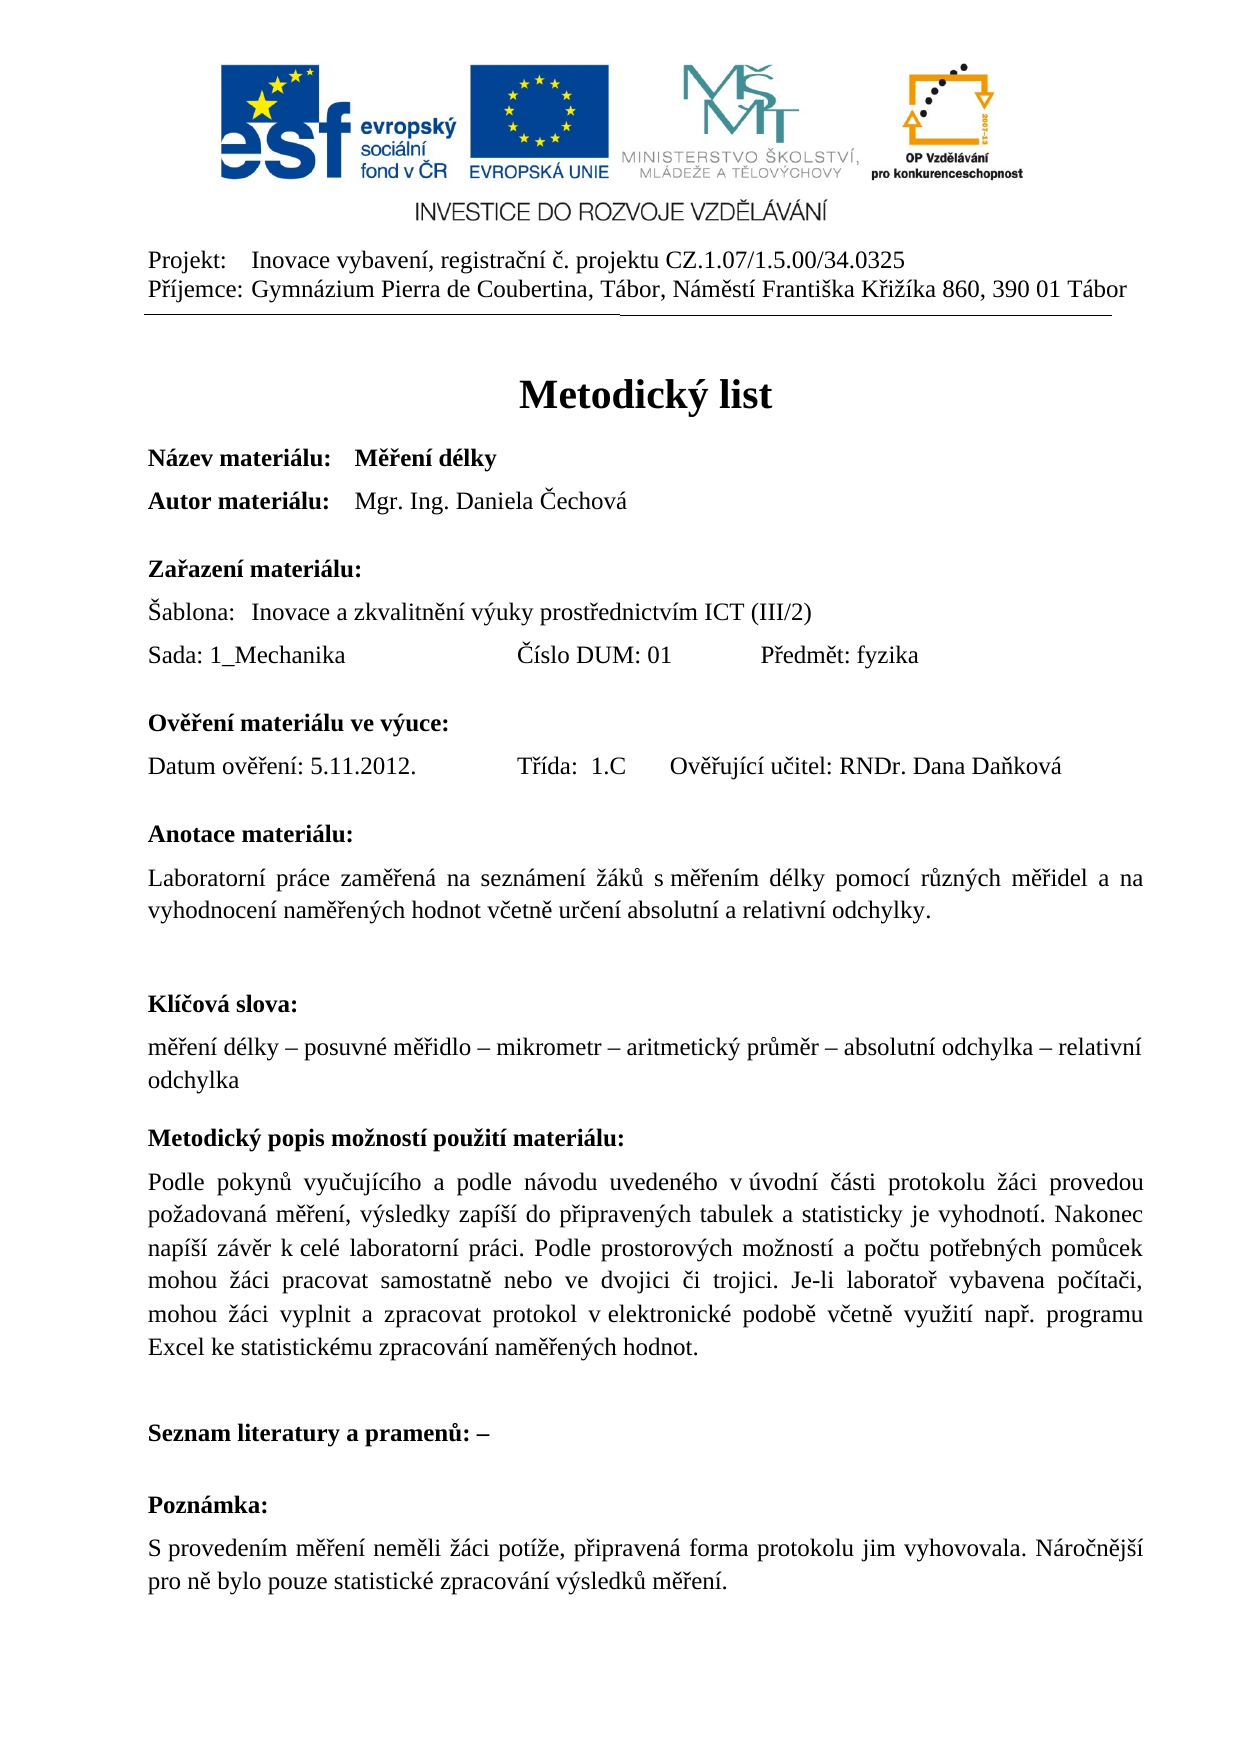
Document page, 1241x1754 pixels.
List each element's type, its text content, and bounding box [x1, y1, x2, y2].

text Podle pokynů vyučujícího a podle návodu uvedeného v úvodní části protokolu žáci provedou požadovaná měření, výsledky zapíší do připravených tabulek a statisticky je vyhodnotí. Nakonec napíší závěr k celé laboratorní práci. Podle prostorových možností a počtu potřebných pomůcek mohou žáci pracovat samostatně nebo ve dvojici či trojici. Je-li laboratoř vybavena počítači, mohou žáci vyplnit a zpracovat protokol v elektronické podobě včetně využití např. programu Excel ke statistickému zpracování naměřených hodnot. [148, 1167, 1144, 1360]
text Klíčová slova: [148, 989, 1144, 1018]
text S provedením měření neměli žáci potíže, připravená forma protokolu jim vyhovovala. Náročnější pro ně bylo pouze statistické zpracování výsledků měření. [148, 1533, 1144, 1595]
text Sada: 1_Mechanika Číslo DUM: 01 Předmět: fyzika [148, 640, 1144, 669]
text Šablona: Inovace a zkvalitnění výuky prostřednictvím ICT (III/2) [148, 597, 1144, 626]
text Metodický popis možností použití materiálu: [148, 1123, 1144, 1152]
text Datum ověření: 5.11.2012. Třída: 1.C Ověřující učitel: RNDr. Dana Daňková [148, 751, 1144, 780]
text měření délky – posuvné měřidlo – mikrometr – aritmetický průměr – absolutní odchylka – relativní odchylka [148, 1032, 1144, 1094]
text Anotace materiálu: [148, 819, 1144, 848]
text Poznámka: [148, 1490, 1144, 1519]
text Název materiálu: Měření délky [148, 443, 1144, 471]
text Ověření materiálu ve výuce: [148, 708, 1144, 737]
text Autor materiálu: Mgr. Ing. Daniela Čechová [148, 486, 1144, 514]
text Metodický list [148, 370, 1144, 418]
text Laboratorní práce zaměřená na seznámení žáků s měřením délky pomocí různých měřidel a na vyhodnocení naměřených hodnot včetně určení absolutní a relativní odchylky. [148, 863, 1144, 924]
picture [217, 62, 1029, 224]
text Zařazení materiálu: [148, 554, 1144, 583]
text Seznam literatury a pramenů: – [148, 1418, 1144, 1447]
